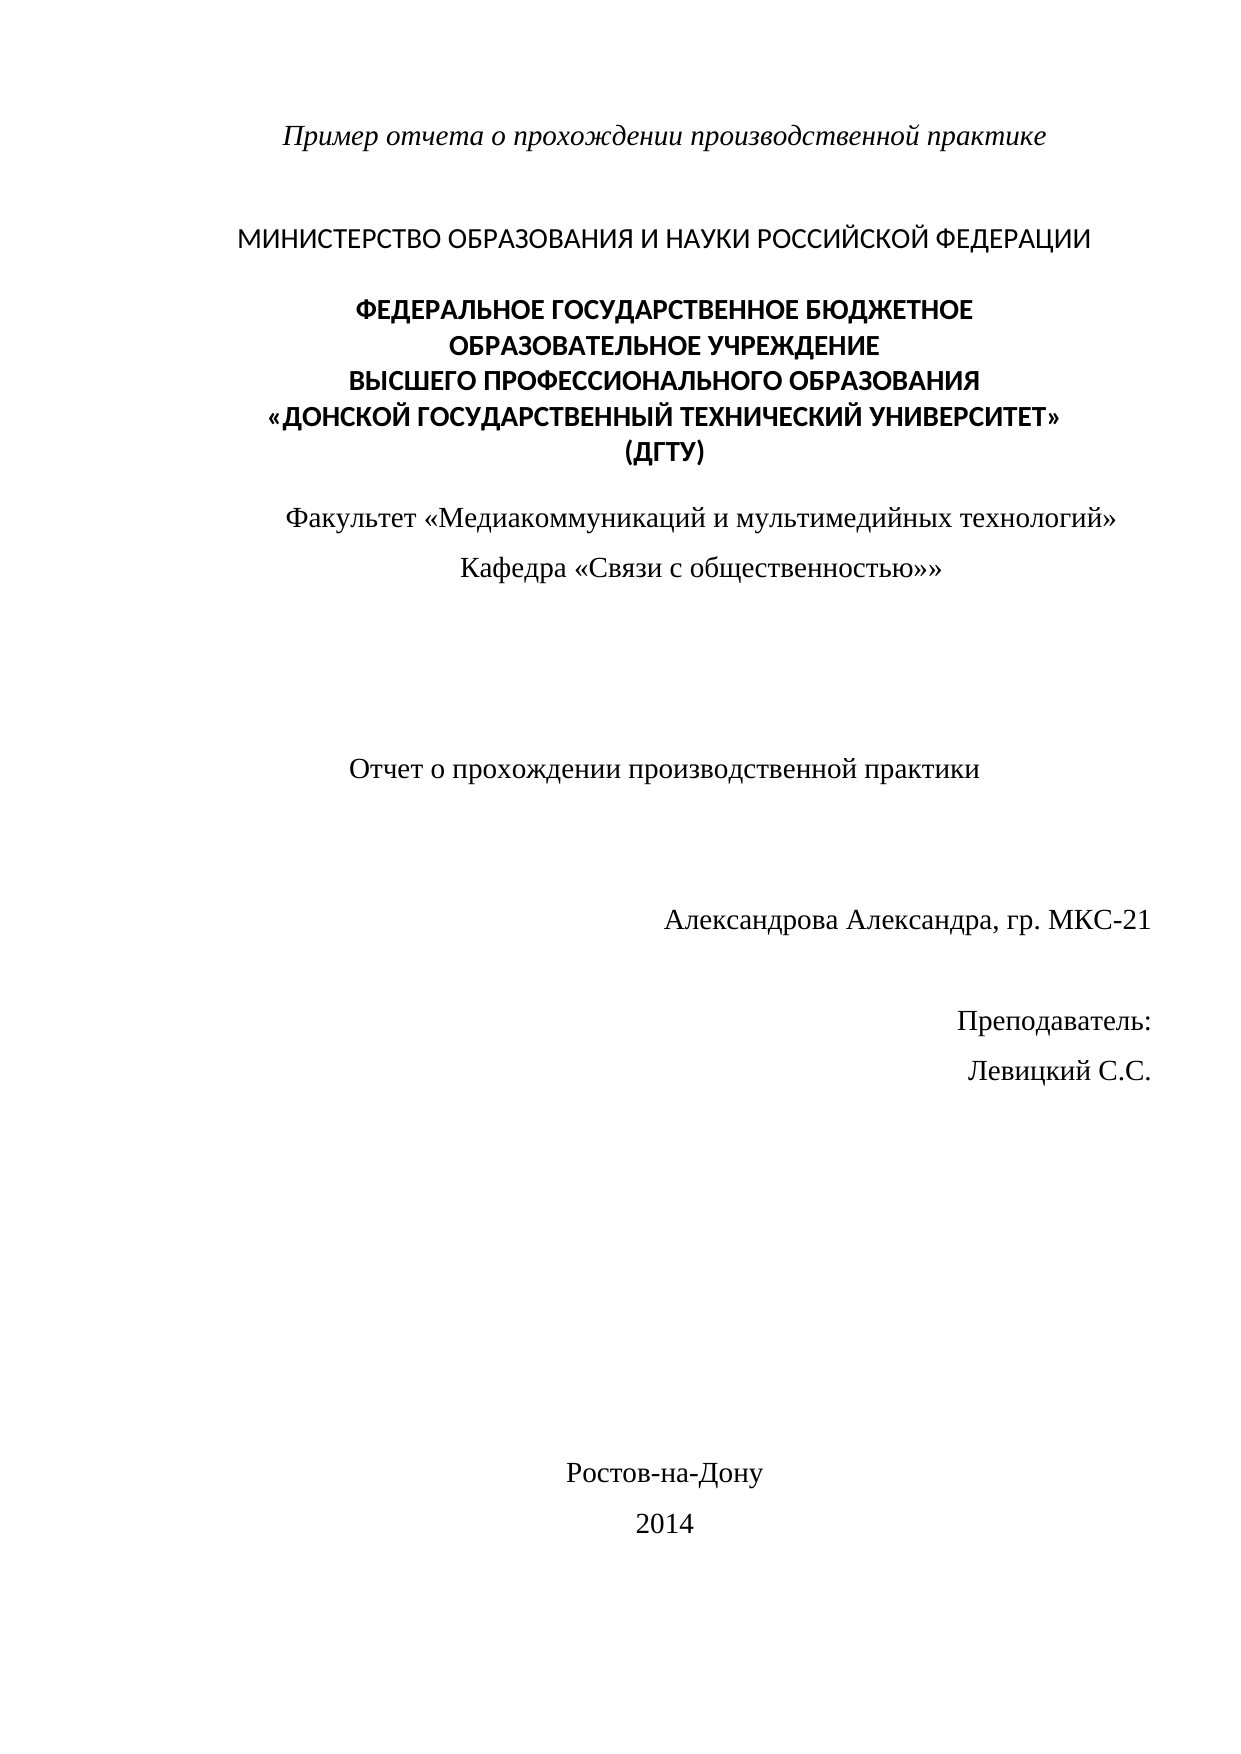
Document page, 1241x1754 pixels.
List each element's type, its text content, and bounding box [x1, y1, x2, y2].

text Александрова Александра, гр. МКС-21 [177, 902, 1152, 936]
text Ростов-на-Дону [177, 1456, 1152, 1489]
text 2014 [177, 1506, 1152, 1539]
text МИНИСТЕРСТВО ОБРАЗОВАНИЯ И НАУКИ РОССИЙСКОЙ ФЕДЕРАЦИИ [177, 220, 1152, 255]
text Кафедра «Связи с общественностью»» [177, 550, 1152, 583]
text «ДОНСКОЙ ГОСУДАРСТВЕННЫЙ ТЕХНИЧЕСКИЙ УНИВЕРСИТЕТ» [177, 398, 1152, 433]
text Левицкий С.С. [177, 1053, 1152, 1087]
text ФЕДЕРАЛЬНОЕ ГОСУДАРСТВЕННОЕ БЮДЖЕТНОЕ [177, 291, 1152, 327]
text Факультет «Медиакоммуникаций и мультимедийных технологий» [177, 500, 1152, 533]
text ОБРАЗОВАТЕЛЬНОЕ УЧРЕЖДЕНИЕ [177, 327, 1152, 362]
text Отчет о прохождении производственной практики [177, 751, 1152, 785]
text Преподаватель: [177, 1003, 1152, 1036]
text (ДГТУ) [177, 433, 1152, 469]
text ВЫСШЕГО ПРОФЕССИОНАЛЬНОГО ОБРАЗОВАНИЯ [177, 362, 1152, 398]
text Пример отчета о прохождении производственной практике [177, 118, 1152, 152]
